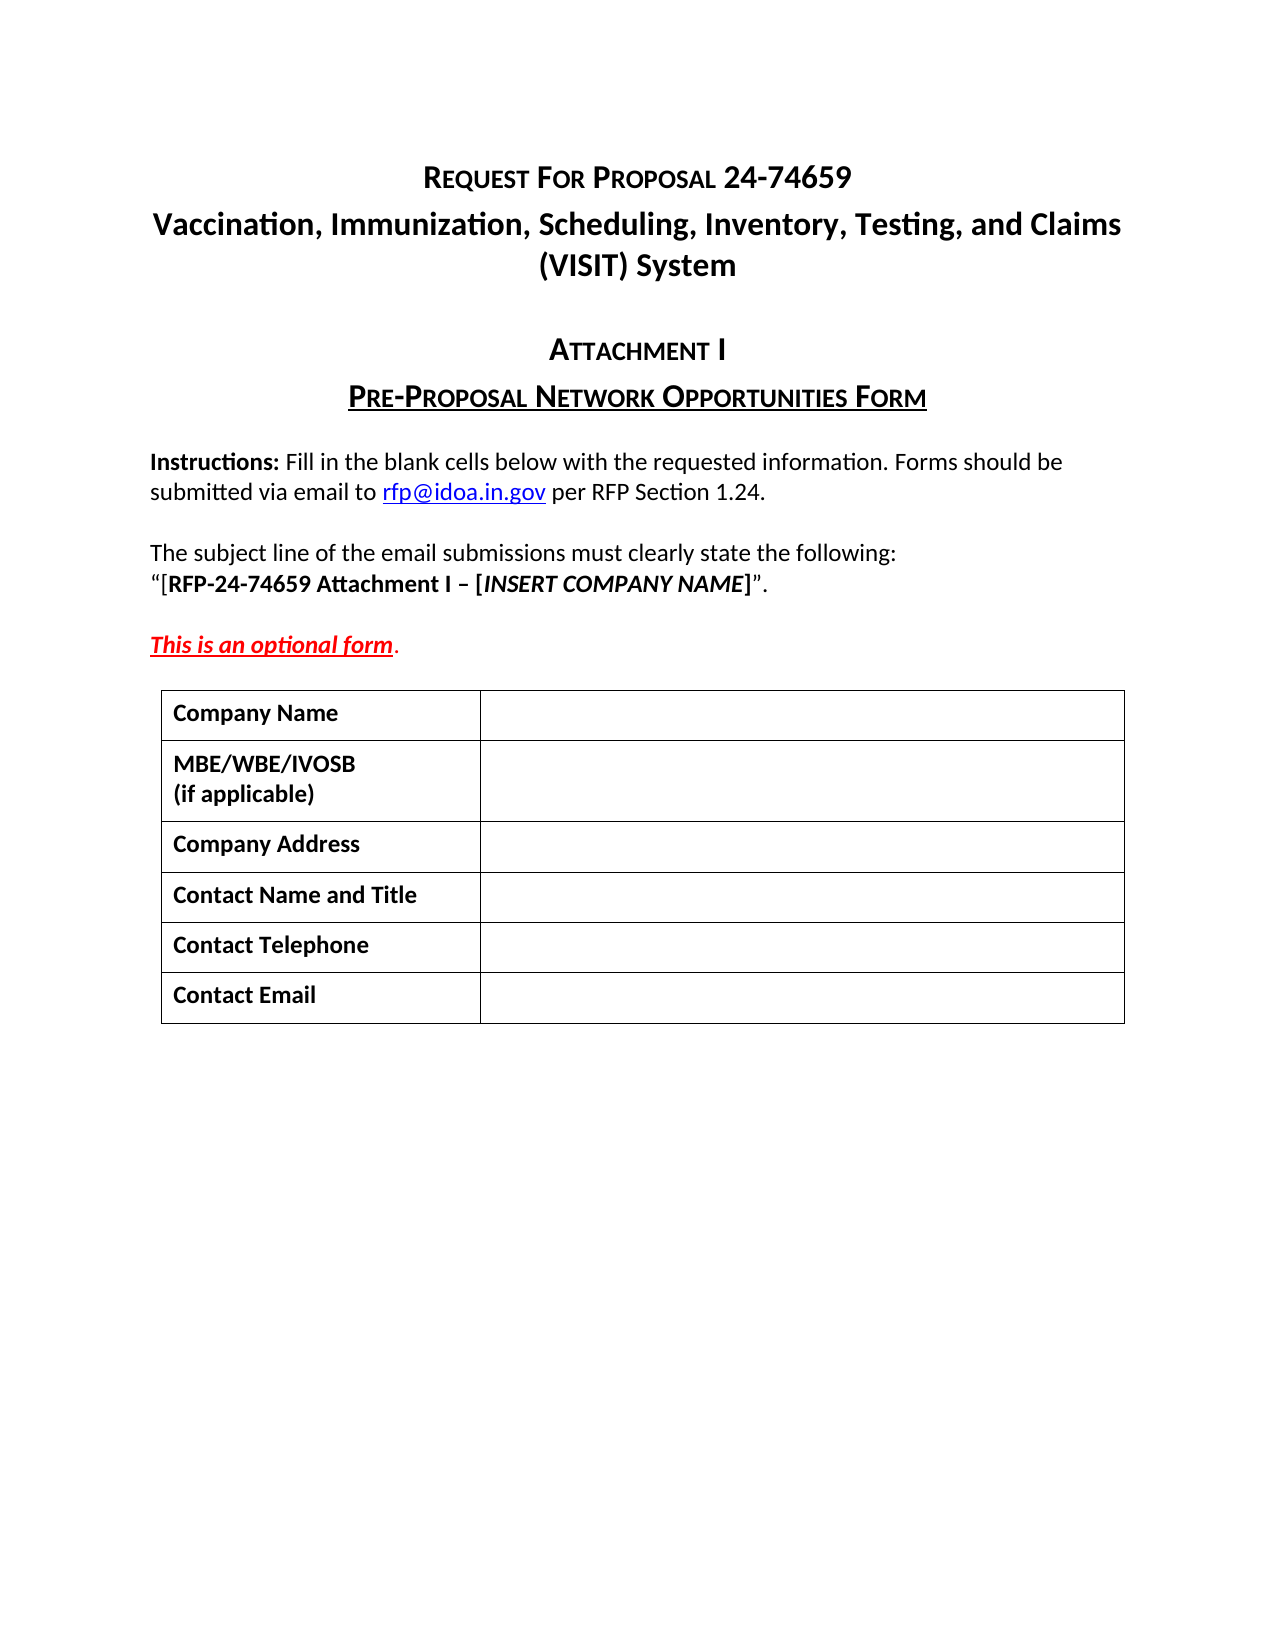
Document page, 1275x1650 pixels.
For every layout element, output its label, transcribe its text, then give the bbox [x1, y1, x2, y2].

table_cell [481, 822, 1124, 872]
text Pre-Proposal Network Opportunities Form [150, 375, 1125, 415]
text Attachment I [150, 328, 1125, 368]
table_cell MBE/WBE/IVOSB (if applicable) [162, 741, 480, 821]
text This is an optional form. [150, 629, 1125, 659]
table_cell [481, 973, 1124, 1022]
text Vaccination, Immunization, Scheduling, Inventory, Testing, and Claims (VISIT) System [150, 203, 1125, 285]
text The subject line of the email submissions must clearly state the following: [150, 537, 1125, 568]
table_header [481, 691, 1124, 740]
table_cell Contact Email [162, 973, 480, 1022]
text “[RFP-24-74659 Attachment I – [INSERT COMPANY NAME]”. [150, 568, 1125, 598]
text Instructions: Fill in the blank cells below with the requested information. Forms should be submitted via email to rfp@idoa.in.gov per RFP Section 1.24. [150, 446, 1125, 507]
table_cell Contact Name and Title [162, 873, 480, 922]
text Request For Proposal 24-74659 [150, 156, 1125, 197]
table_cell [481, 923, 1124, 972]
table_cell Company Address [162, 822, 480, 872]
table_header Company Name [162, 691, 480, 740]
table_cell Contact Telephone [162, 923, 480, 972]
table_cell [481, 873, 1124, 922]
table_cell [481, 741, 1124, 821]
